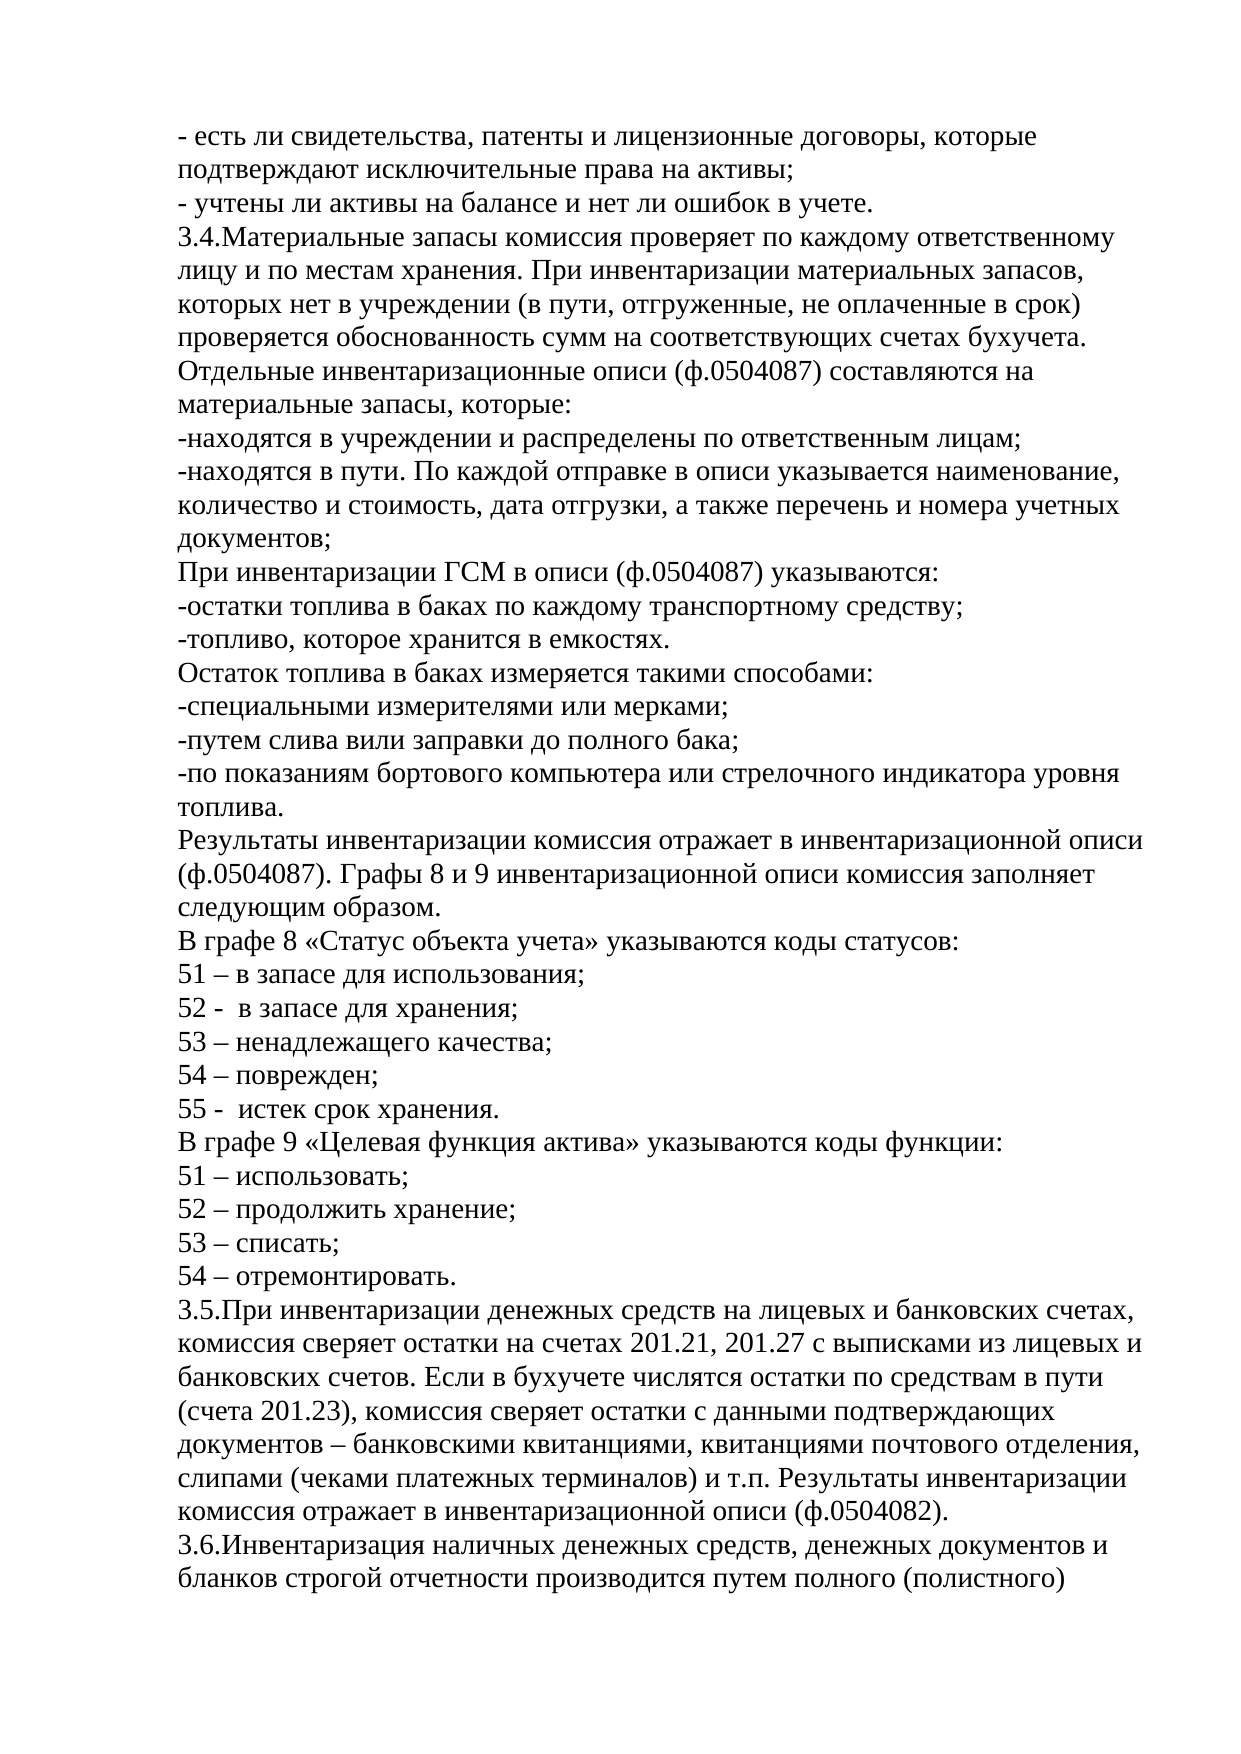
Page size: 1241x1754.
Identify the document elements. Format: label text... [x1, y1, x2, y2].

text - есть ли свидетельства, патенты и лицензионные договоры, которые подтверждают исключительные права на активы; [177, 118, 1152, 185]
text 54 – отремонтировать. [177, 1258, 1152, 1292]
text В графе 9 «Целевая функция актива» указываются коды функции: [177, 1124, 1152, 1158]
text 52 - в запасе для хранения; [177, 990, 1152, 1024]
text Результаты инвентаризации комиссия отражает в инвентаризационной описи (ф.0504087). Графы 8 и 9 инвентаризационной описи комиссия заполняет следующим образом. [177, 822, 1152, 923]
text 55 - истек срок хранения. [177, 1091, 1152, 1124]
text 52 – продолжить хранение; [177, 1191, 1152, 1225]
text - учтены ли активы на балансе и нет ли ошибок в учете. [177, 185, 1152, 219]
text -топливо, которое хранится в емкостях. [177, 621, 1152, 655]
text -находятся в пути. По каждой отправке в описи указывается наименование, количество и стоимость, дата отгрузки, а также перечень и номера учетных документов; [177, 453, 1152, 554]
text -специальными измерителями или мерками; [177, 688, 1152, 722]
text -путем слива вили заправки до полного бака; [177, 722, 1152, 755]
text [177, 1527, 1152, 1594]
text При инвентаризации ГСМ в описи (ф.0504087) указываются: [177, 554, 1152, 588]
text Отдельные инвентаризационные описи (ф.0504087) составляются на материальные запасы, которые: [177, 353, 1152, 420]
text В графе 8 «Статус объекта учета» указываются коды статусов: [177, 923, 1152, 957]
text 51 – использовать; [177, 1158, 1152, 1191]
text 3.4.Материальные запасы комиссия проверяет по каждому ответственному лицу и по местам хранения. При инвентаризации материальных запасов, которых нет в учреждении (в пути, отгруженные, не оплаченные в срок) проверяется обоснованность сумм на соответствующих счетах бухучета. [177, 219, 1152, 353]
text 53 – списать; [177, 1225, 1152, 1258]
text -остатки топлива в баках по каждому транспортному средству; [177, 588, 1152, 621]
text -находятся в учреждении и распределены по ответственным лицам; [177, 420, 1152, 453]
text 51 – в запасе для использования; [177, 957, 1152, 990]
text -по показаниям бортового компьютера или стрелочного индикатора уровня топлива. [177, 755, 1152, 822]
text 53 – ненадлежащего качества; [177, 1024, 1152, 1057]
text 54 – поврежден; [177, 1057, 1152, 1091]
text Остаток топлива в баках измеряется такими способами: [177, 655, 1152, 688]
text 3.5.При инвентаризации денежных средств на лицевых и банковских счетах, комиссия сверяет остатки на счетах 201.21, 201.27 с выписками из лицевых и банковских счетов. Если в бухучете числятся остатки по средствам в пути (счета 201.23), комиссия сверяет остатки с данными подтверждающих документов – банковскими квитанциями, квитанциями почтового отделения, слипами (чеками платежных терминалов) и т.п. Результаты инвентаризации комиссия отражает в инвентаризационной описи (ф.0504082). [177, 1292, 1152, 1527]
